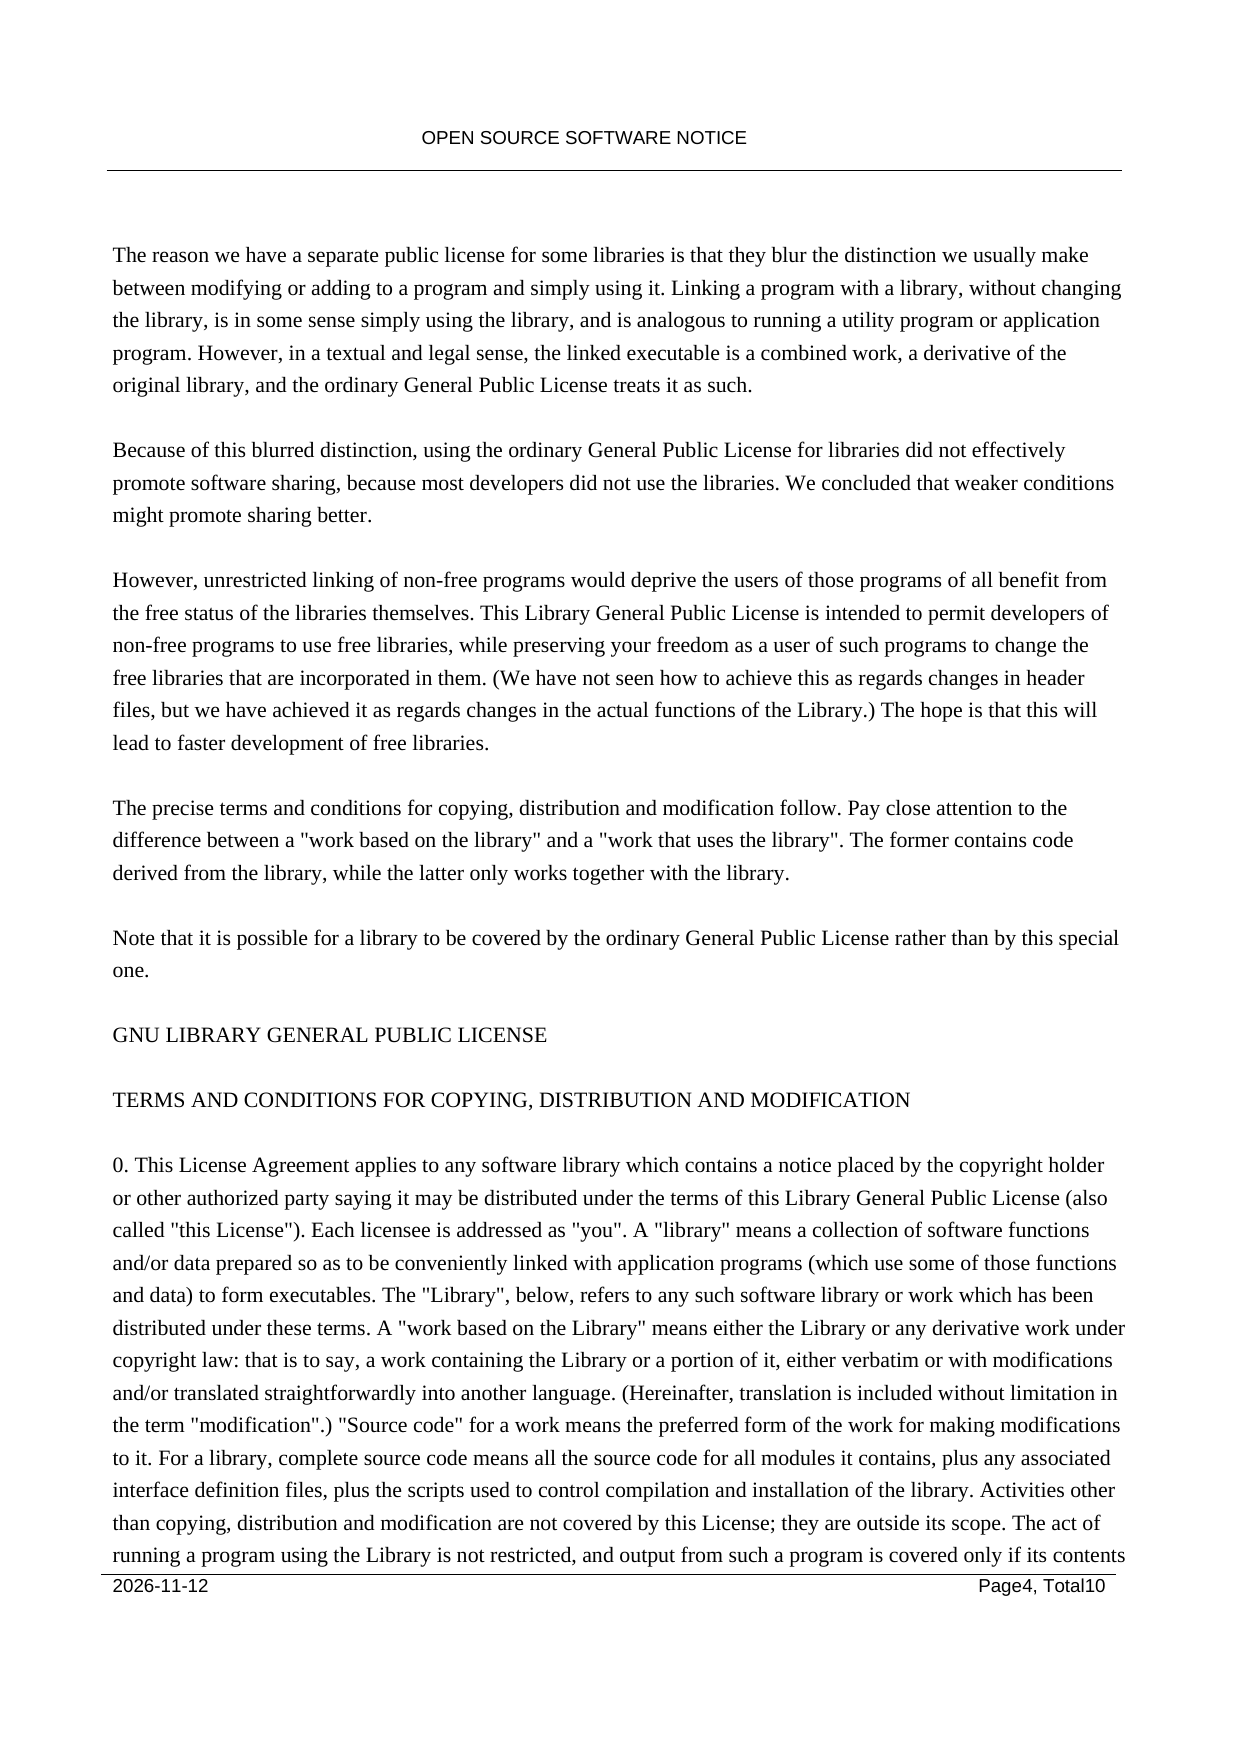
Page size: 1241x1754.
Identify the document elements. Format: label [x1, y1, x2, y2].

text [112, 206, 1128, 1571]
